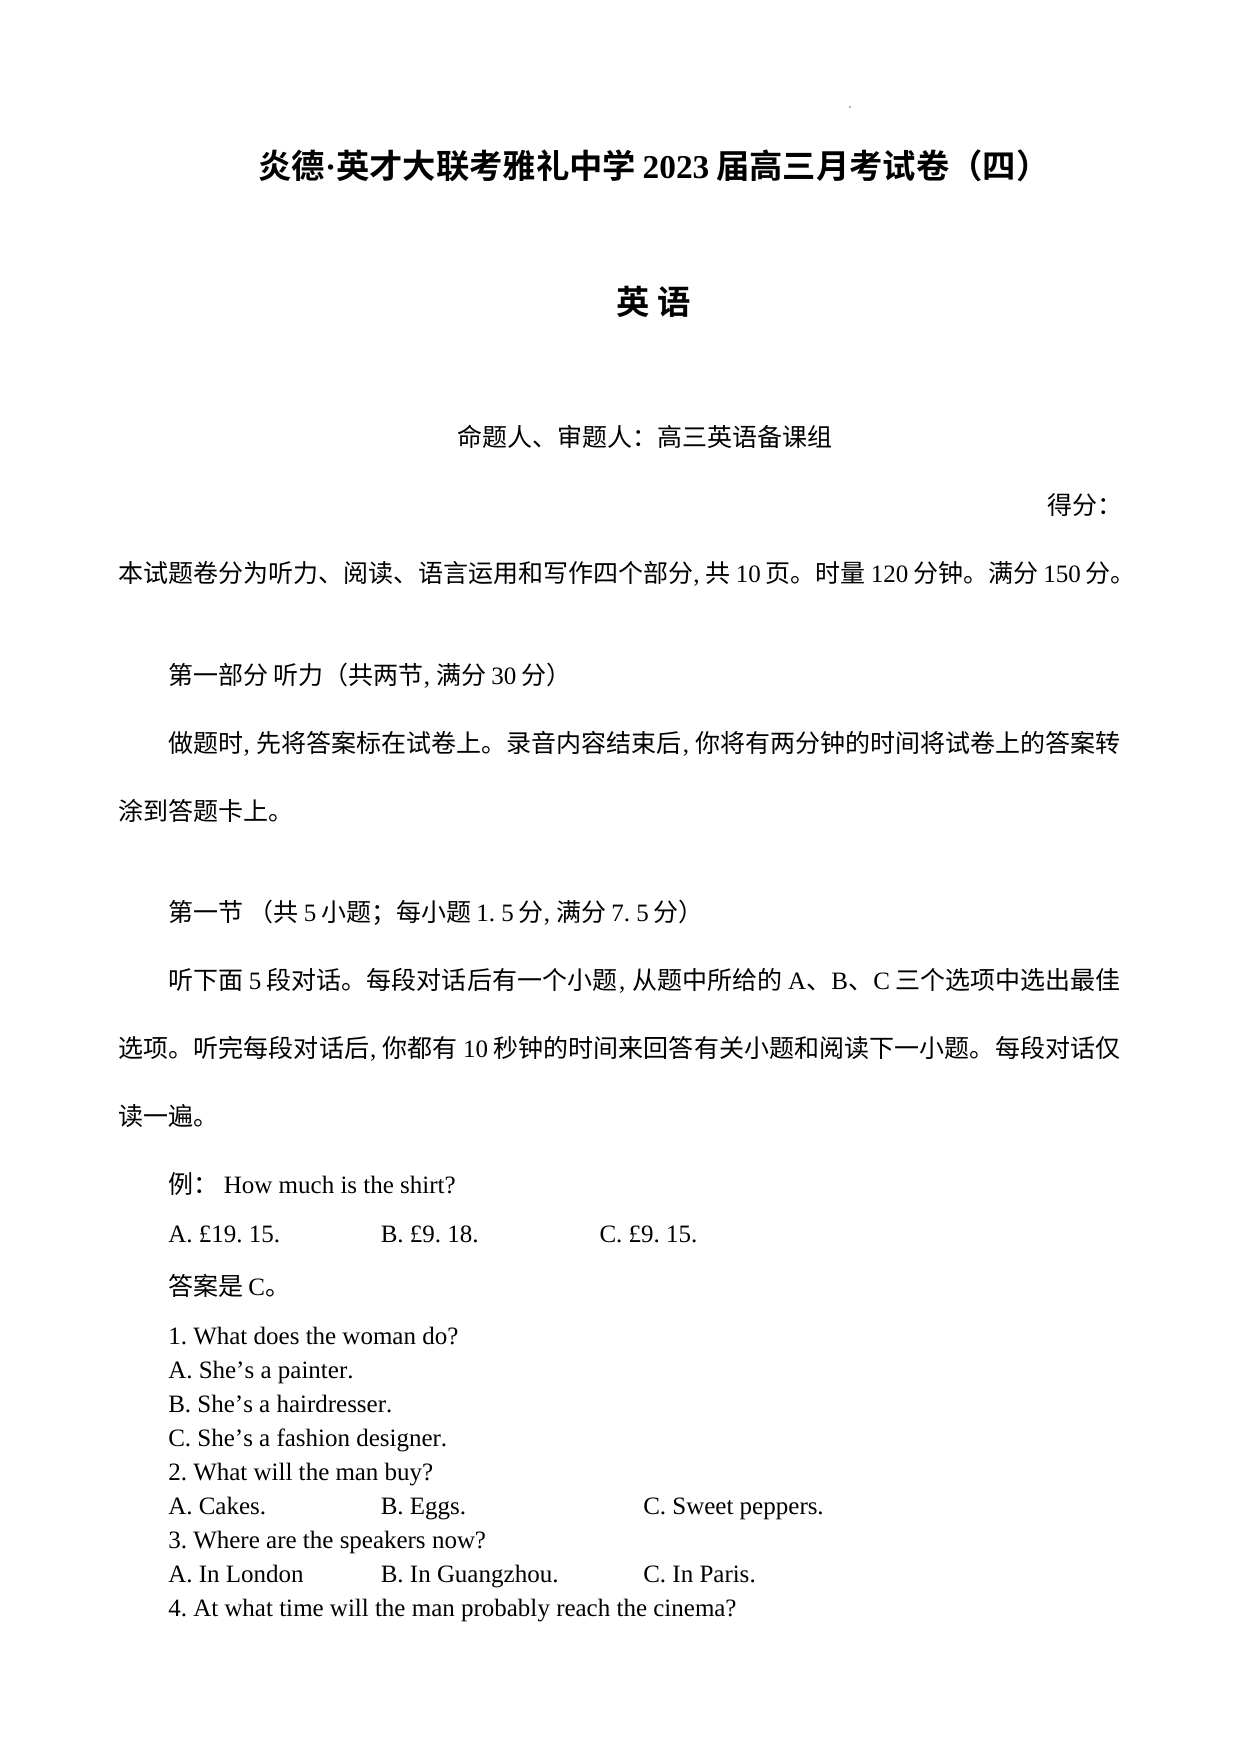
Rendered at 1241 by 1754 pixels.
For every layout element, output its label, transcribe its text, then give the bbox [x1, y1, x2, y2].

text 做题时, 先将答案标在试卷上。录音内容结束后, 你将有两分钟的时间将试卷上的答案转涂到答题卡上。 [118, 707, 1122, 843]
text 第一部分 听力（共两节, 满分30分） [118, 639, 1122, 707]
text 得分： [118, 469, 1122, 537]
text A. She’s a painter. [118, 1352, 1122, 1386]
text 第一节 （共5小题；每小题1. 5分, 满分7. 5分） [118, 877, 1122, 945]
text 命题人、审题人：高三英语备课组 [118, 402, 1122, 469]
text 英 语 [118, 266, 1122, 334]
text B. She’s a hairdresser. [118, 1386, 1122, 1420]
text A. In London B. In Guangzhou. C. In Paris. [118, 1556, 1122, 1590]
text A. £19. 15. B. £9. 18. C. £9. 15. [118, 1217, 1122, 1251]
text 4. At what time will the man probably reach the cinema? [118, 1590, 1122, 1624]
text 炎德·英才大联考雅礼中学2023届高三月考试卷（四） [118, 130, 1122, 198]
text 2. What will the man buy? [118, 1454, 1122, 1488]
text A. Cakes. B. Eggs. C. Sweet peppers. [118, 1488, 1122, 1522]
text 1. What does the woman do? [118, 1318, 1122, 1352]
text C. She’s a fashion designer. [118, 1420, 1122, 1454]
text 3. Where are the speakers now? [118, 1522, 1122, 1556]
text 听下面5段对话。每段对话后有一个小题, 从题中所给的A、B、C三个选项中选出最佳选项。听完每段对话后, 你都有10秒钟的时间来回答有关小题和阅读下一小题。每段对话仅读一遍。 [118, 945, 1122, 1149]
text 本试题卷分为听力、阅读、语言运用和写作四个部分, 共10页。时量120分钟。满分150分。 [118, 537, 1122, 605]
text 答案是C。 [118, 1251, 1122, 1318]
text 例： How much is the shirt? [118, 1149, 1122, 1217]
